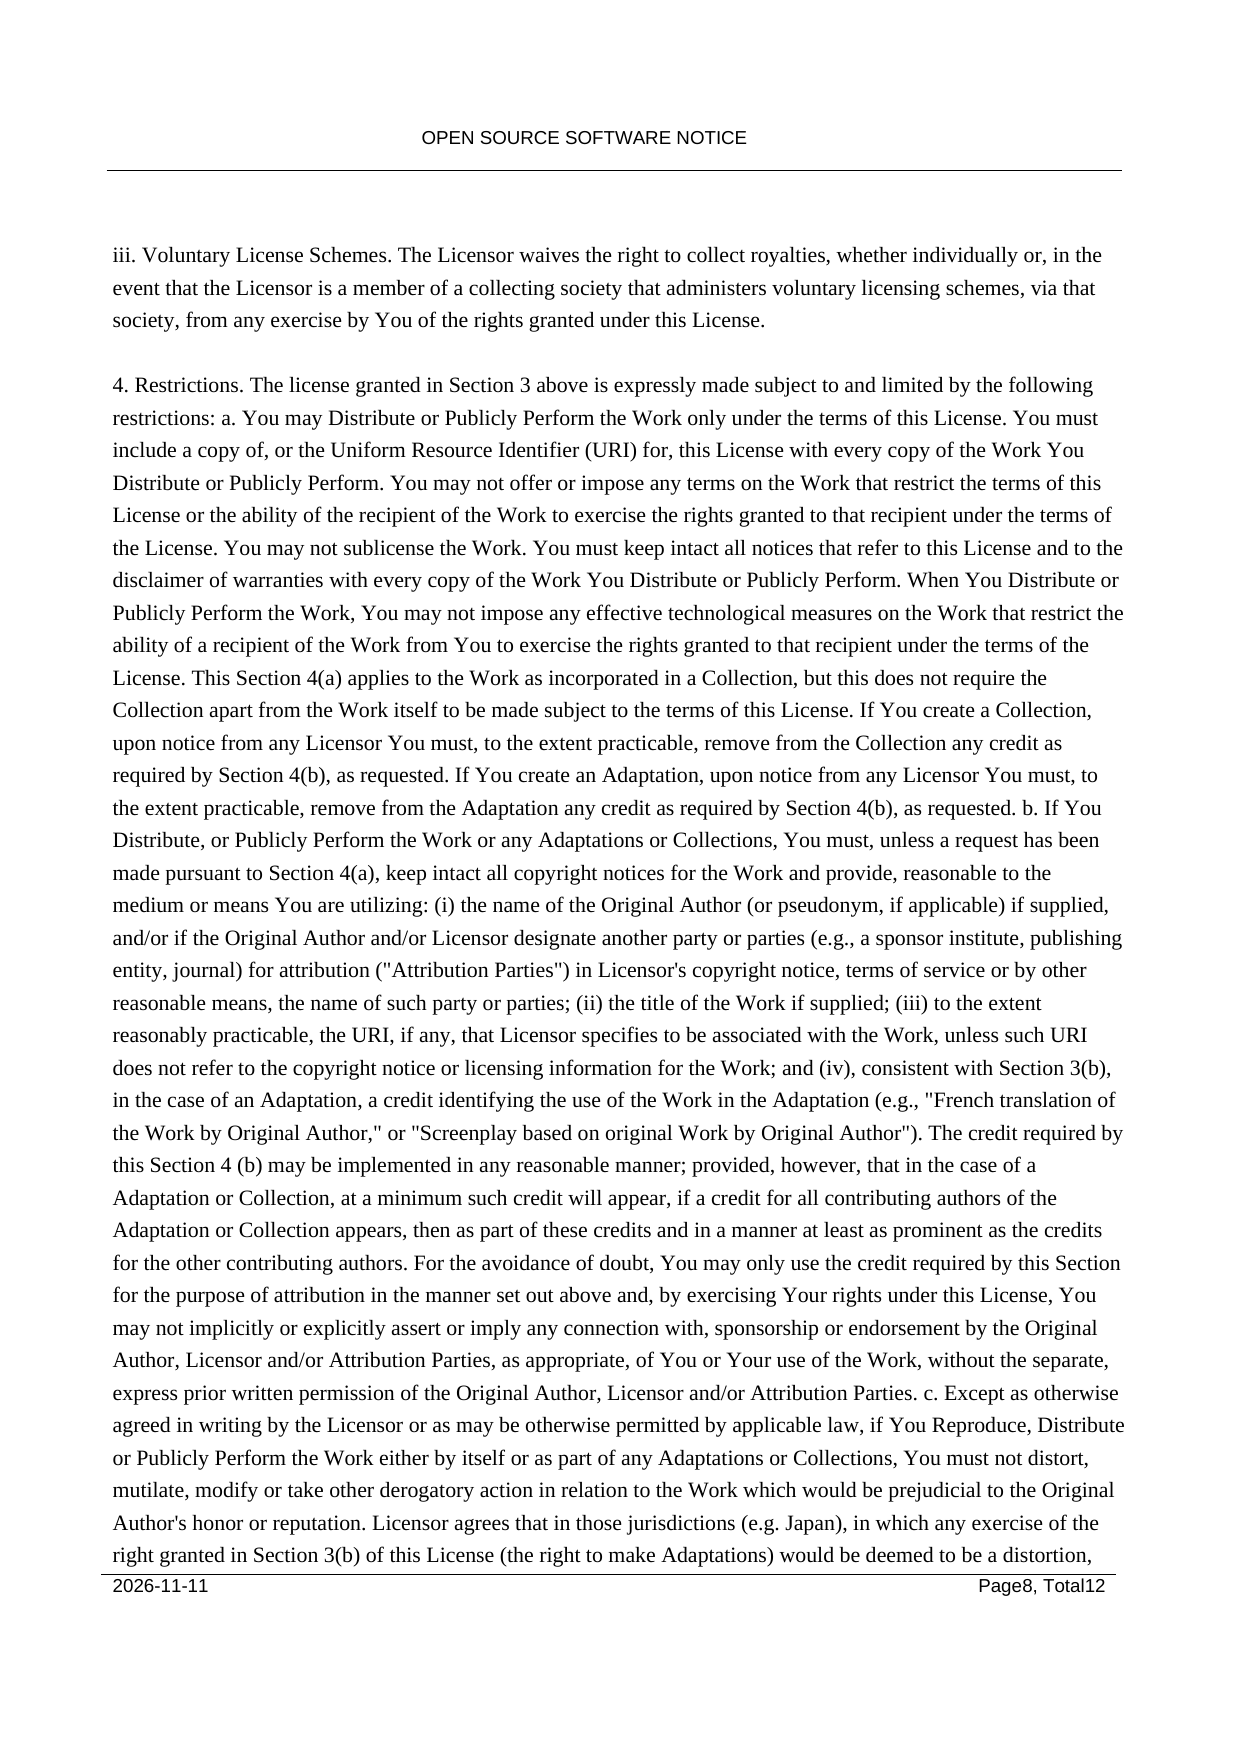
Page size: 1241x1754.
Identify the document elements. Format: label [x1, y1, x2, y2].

text [112, 206, 1128, 1571]
